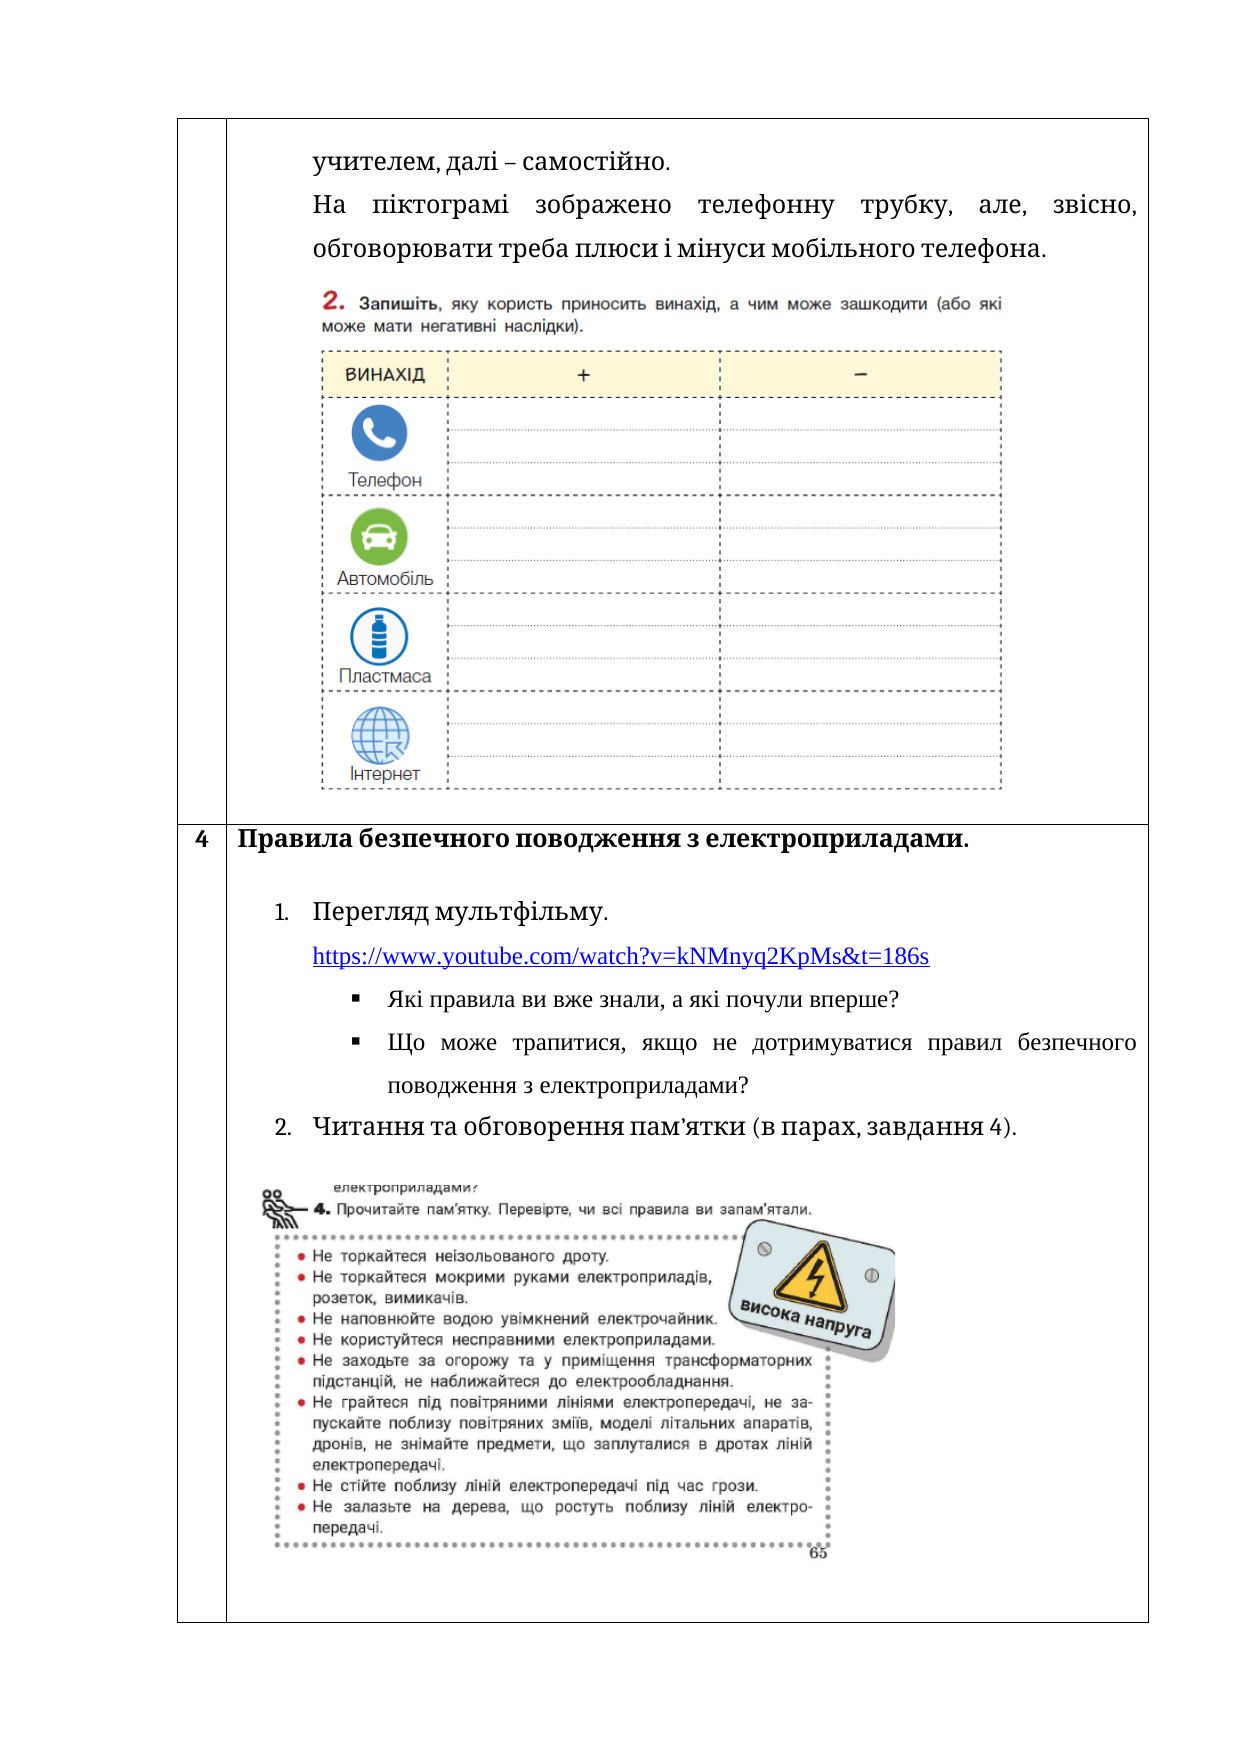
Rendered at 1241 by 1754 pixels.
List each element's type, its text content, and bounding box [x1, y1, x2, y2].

picture [237, 1185, 896, 1580]
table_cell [227, 119, 1148, 824]
picture [312, 277, 1021, 812]
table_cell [227, 825, 1148, 1622]
table_cell 4 [178, 825, 226, 1622]
table_cell 3 [178, 119, 226, 824]
